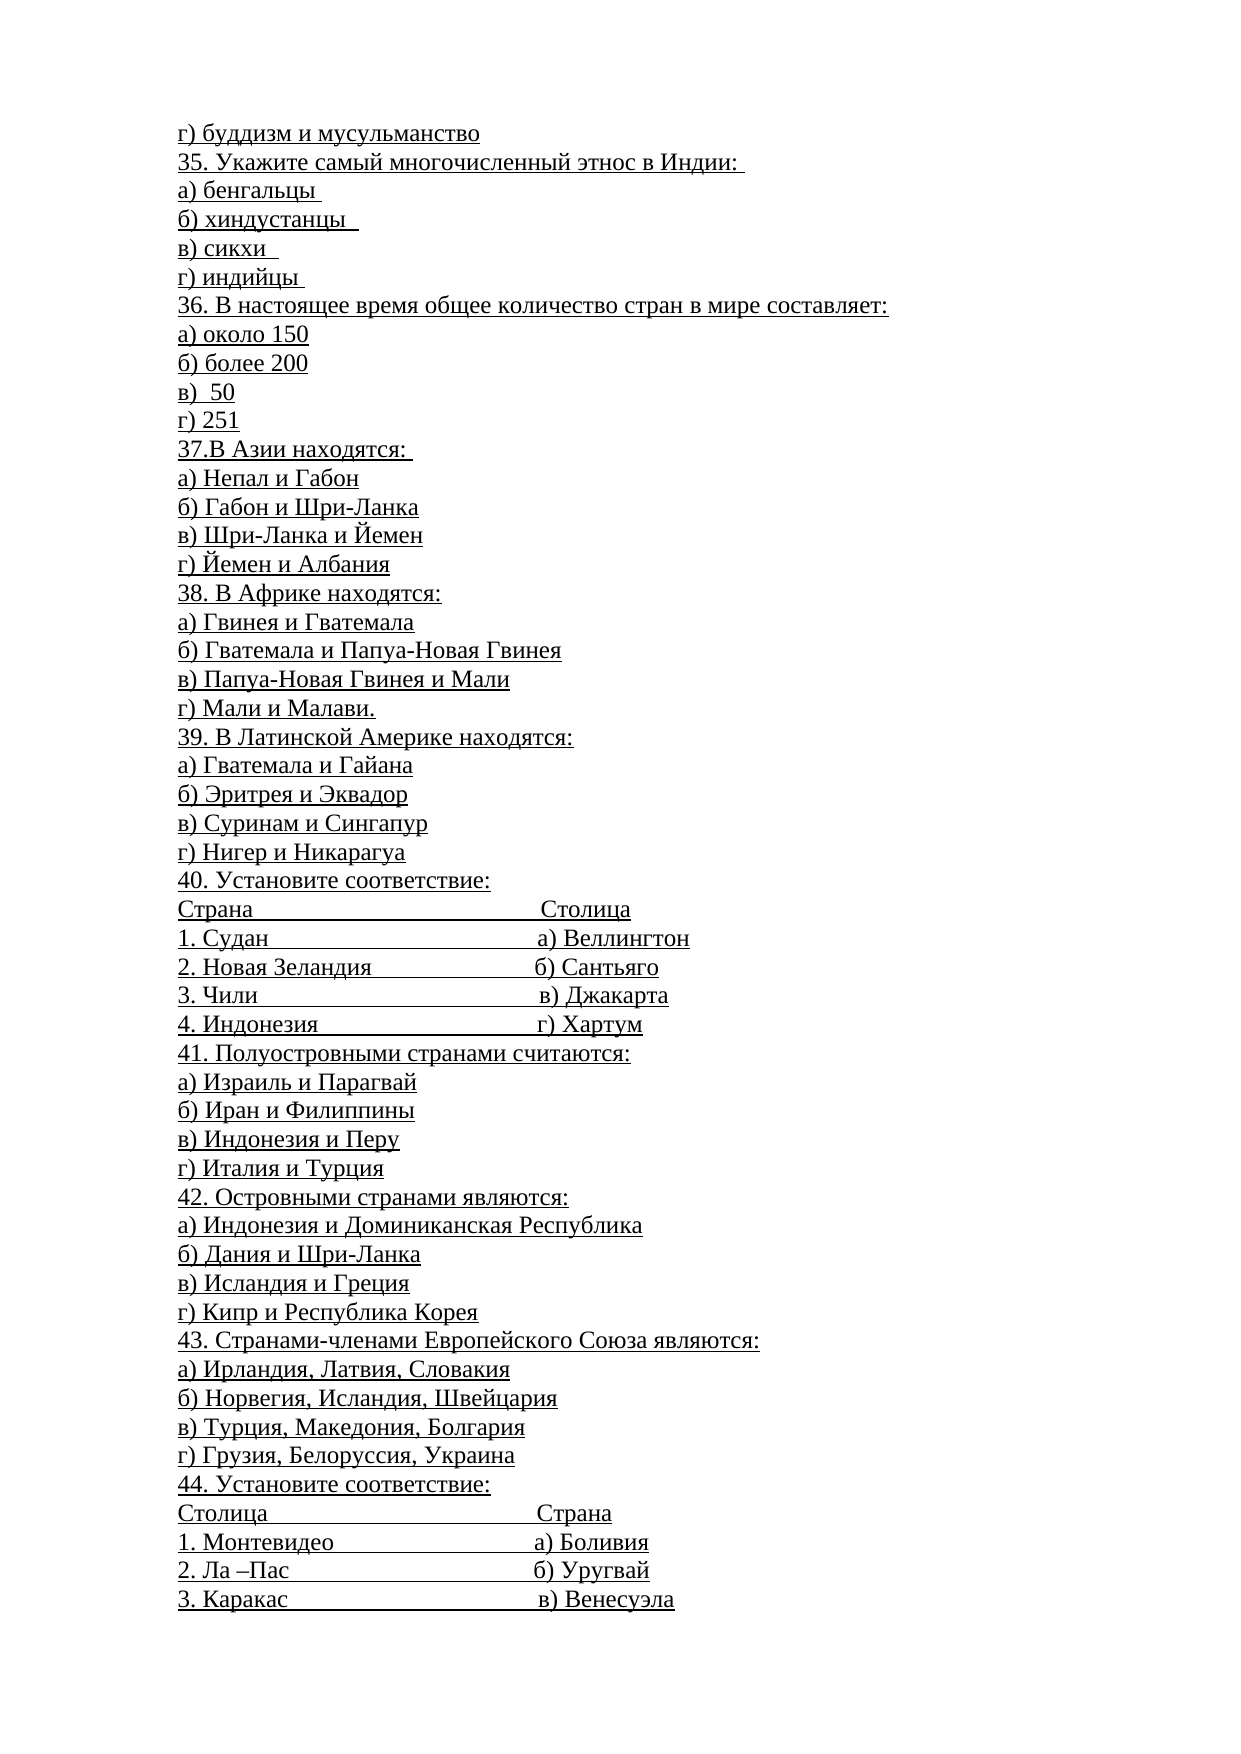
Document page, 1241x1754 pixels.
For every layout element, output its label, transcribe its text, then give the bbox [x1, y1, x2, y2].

text 43. Странами-членами Европейского Союза являются: [177, 1326, 1152, 1354]
text в) сикхи [177, 233, 1152, 262]
text Столица Страна [177, 1498, 1152, 1527]
text б) Габон и Шри-Ланка [177, 492, 1152, 521]
text 38. В Африке находятся: [177, 578, 1152, 607]
text 42. Островными странами являются: [177, 1182, 1152, 1211]
text б) более 200 [177, 348, 1152, 377]
text Страна Столица [177, 894, 1152, 923]
text г) Йемен и Албания [177, 549, 1152, 578]
text в) Исландия и Греция [177, 1268, 1152, 1297]
text а) Ирландия, Латвия, Словакия [177, 1354, 1152, 1383]
text б) Норвегия, Исландия, Швейцария [177, 1383, 1152, 1412]
text г) Италия и Турция [177, 1153, 1152, 1182]
text б) хиндустанцы [177, 204, 1152, 233]
text 2. Новая Зеландия б) Сантьяго [177, 952, 1152, 981]
text а) около 150 [177, 319, 1152, 348]
text 1. Монтевидео а) Боливия [177, 1527, 1152, 1556]
text г) Грузия, Белоруссия, Украина [177, 1441, 1152, 1469]
text а) бенгальцы [177, 176, 1152, 204]
text а) Израиль и Парагвай [177, 1067, 1152, 1096]
text г) буддизм и мусульманство [177, 118, 1152, 147]
text в) Папуа-Новая Гвинея и Мали [177, 664, 1152, 693]
text 35. Укажите самый многочисленный этнос в Индии: [177, 147, 1152, 176]
text 37.В Азии находятся: [177, 434, 1152, 463]
text а) Индонезия и Доминиканская Республика [177, 1211, 1152, 1239]
text б) Иран и Филиппины [177, 1096, 1152, 1124]
text в) Индонезия и Перу [177, 1124, 1152, 1153]
text 44. Установите соответствие: [177, 1469, 1152, 1498]
text г) индийцы [177, 262, 1152, 291]
text г) Мали и Малави. [177, 693, 1152, 722]
text 40. Установите соответствие: [177, 866, 1152, 894]
text 39. В Латинской Америке находятся: [177, 722, 1152, 751]
text б) Гватемала и Папуа-Новая Гвинея [177, 636, 1152, 664]
text в) Шри-Ланка и Йемен [177, 521, 1152, 549]
text 1. Судан а) Веллингтон [177, 923, 1152, 952]
text б) Эритрея и Эквадор [177, 779, 1152, 808]
text а) Гвинея и Гватемала [177, 607, 1152, 636]
text г) Кипр и Республика Корея [177, 1297, 1152, 1326]
text в) 50 [177, 377, 1152, 406]
text 3. Чили в) Джакарта [177, 981, 1152, 1009]
text а) Гватемала и Гайана [177, 751, 1152, 779]
text 4. Индонезия г) Хартум [177, 1009, 1152, 1038]
text в) Суринам и Сингапур [177, 808, 1152, 837]
text 36. В настоящее время общее количество стран в мире составляет: [177, 291, 1152, 319]
text г) 251 [177, 406, 1152, 434]
text в) Турция, Македония, Болгария [177, 1412, 1152, 1441]
text а) Непал и Габон [177, 463, 1152, 492]
text 3. Каракас в) Венесуэла [177, 1584, 1152, 1613]
text б) Дания и Шри-Ланка [177, 1239, 1152, 1268]
text 2. Ла –Пас б) Уругвай [177, 1556, 1152, 1584]
text 41. Полуостровными странами считаются: [177, 1038, 1152, 1067]
text г) Нигер и Никарагуа [177, 837, 1152, 866]
